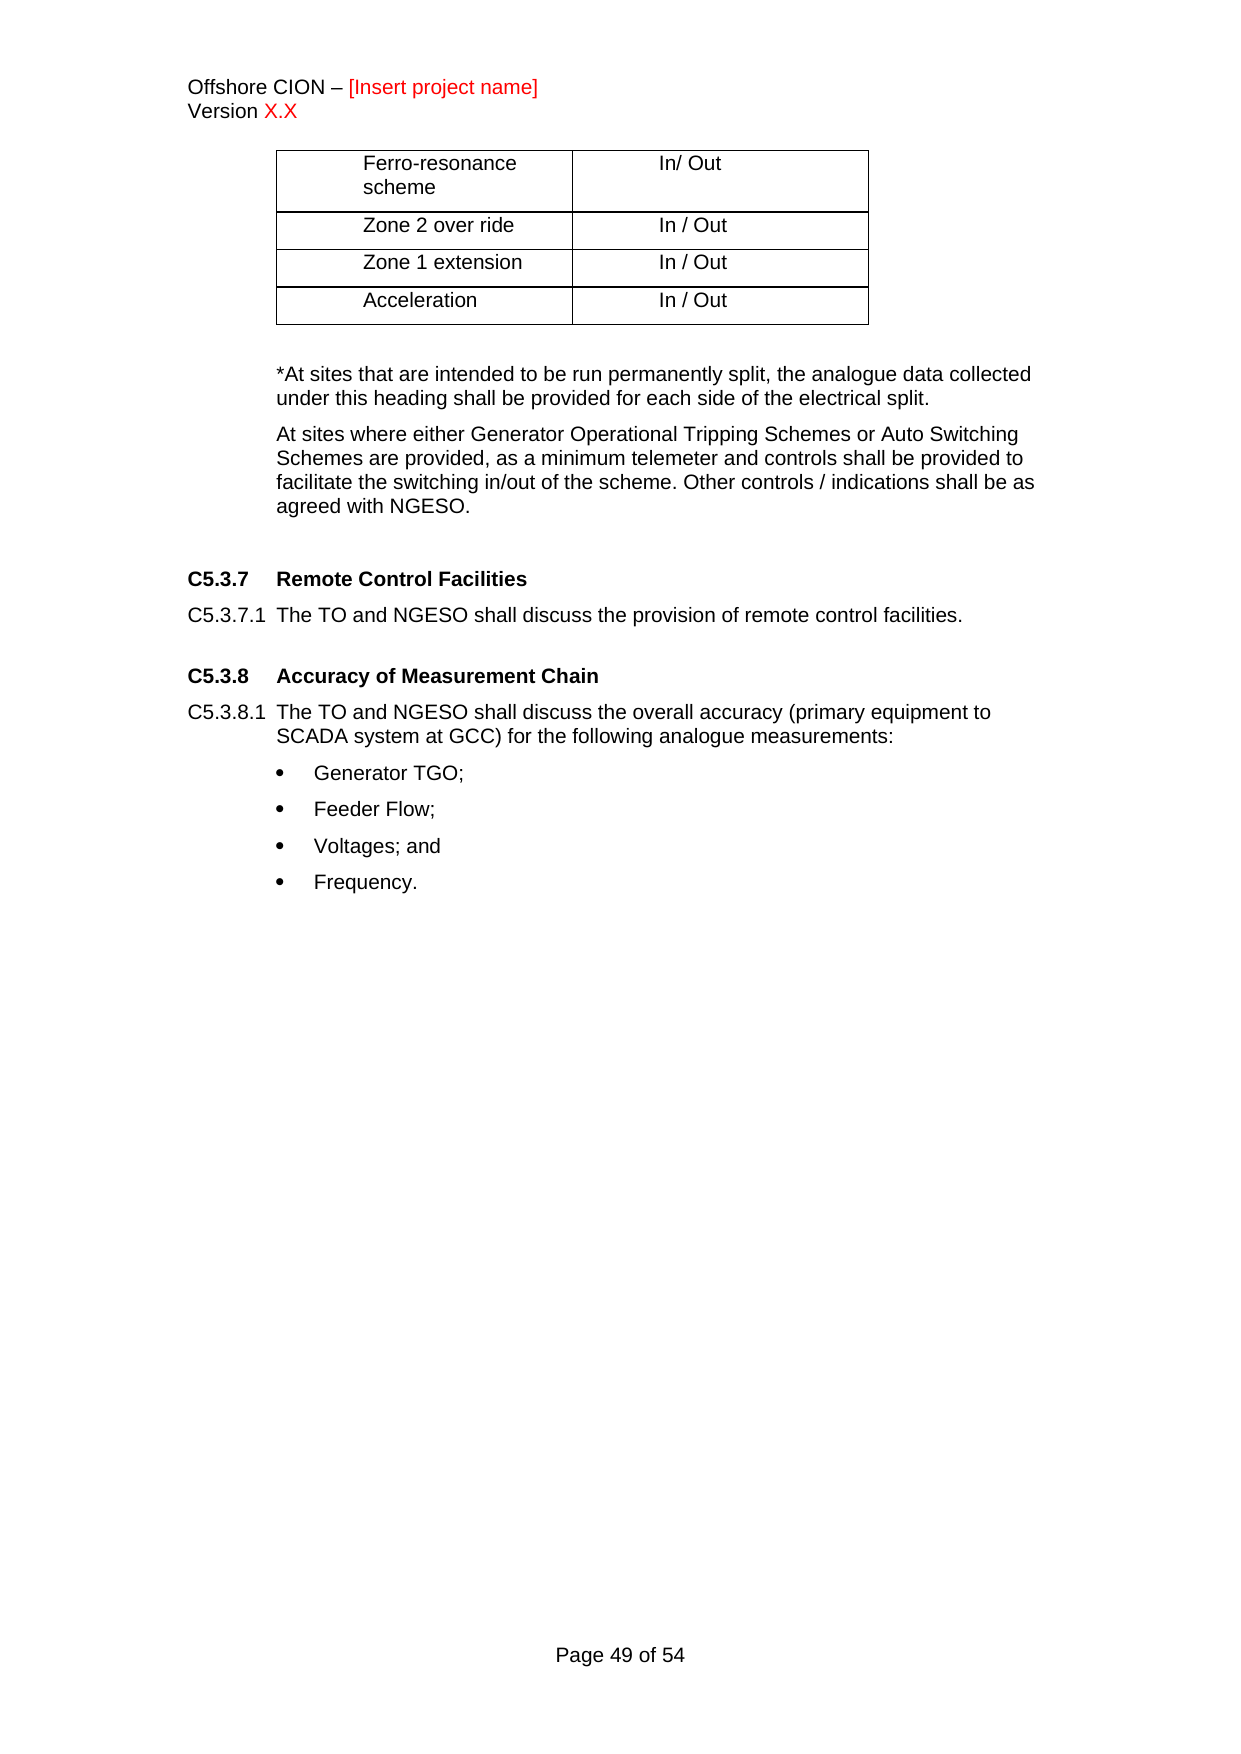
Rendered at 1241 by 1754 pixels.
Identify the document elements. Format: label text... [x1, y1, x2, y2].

text C5.3.8.1 The TO and NGESO shall discuss the overall accuracy (primary equipment to SCADA system at GCC) for the following analogue measurements: [187, 700, 1053, 748]
text C5.3.8 Accuracy of Measurement Chain [187, 663, 1053, 687]
list Feeder Flow; [276, 797, 1053, 821]
list Voltages; and [276, 833, 1053, 858]
table_cell Ferro-resonance scheme [277, 151, 572, 211]
list Frequency. [276, 870, 1053, 894]
table_cell Acceleration [277, 288, 572, 324]
table_cell In / Out [573, 288, 868, 324]
text *At sites that are intended to be run permanently split, the analogue data collected under this heading shall be provided for each side of the electrical split. [276, 361, 1053, 409]
table_cell Zone 1 extension [277, 250, 572, 286]
table_cell In / Out [573, 213, 868, 249]
list Generator TGO; [276, 760, 1053, 784]
text C5.3.7 Remote Control Facilities [187, 567, 1053, 591]
table_cell In / Out [573, 250, 868, 286]
table_cell In/ Out [573, 151, 868, 211]
text At sites where either Generator Operational Tripping Schemes or Auto Switching Schemes are provided, as a minimum telemeter and controls shall be provided to facilitate the switching in/out of the scheme. Other controls / indications shall be as agreed with NGESO. [276, 422, 1053, 518]
table_cell Zone 2 over ride [277, 213, 572, 249]
text C5.3.7.1 The TO and NGESO shall discuss the provision of remote control facilities. [187, 603, 1053, 651]
